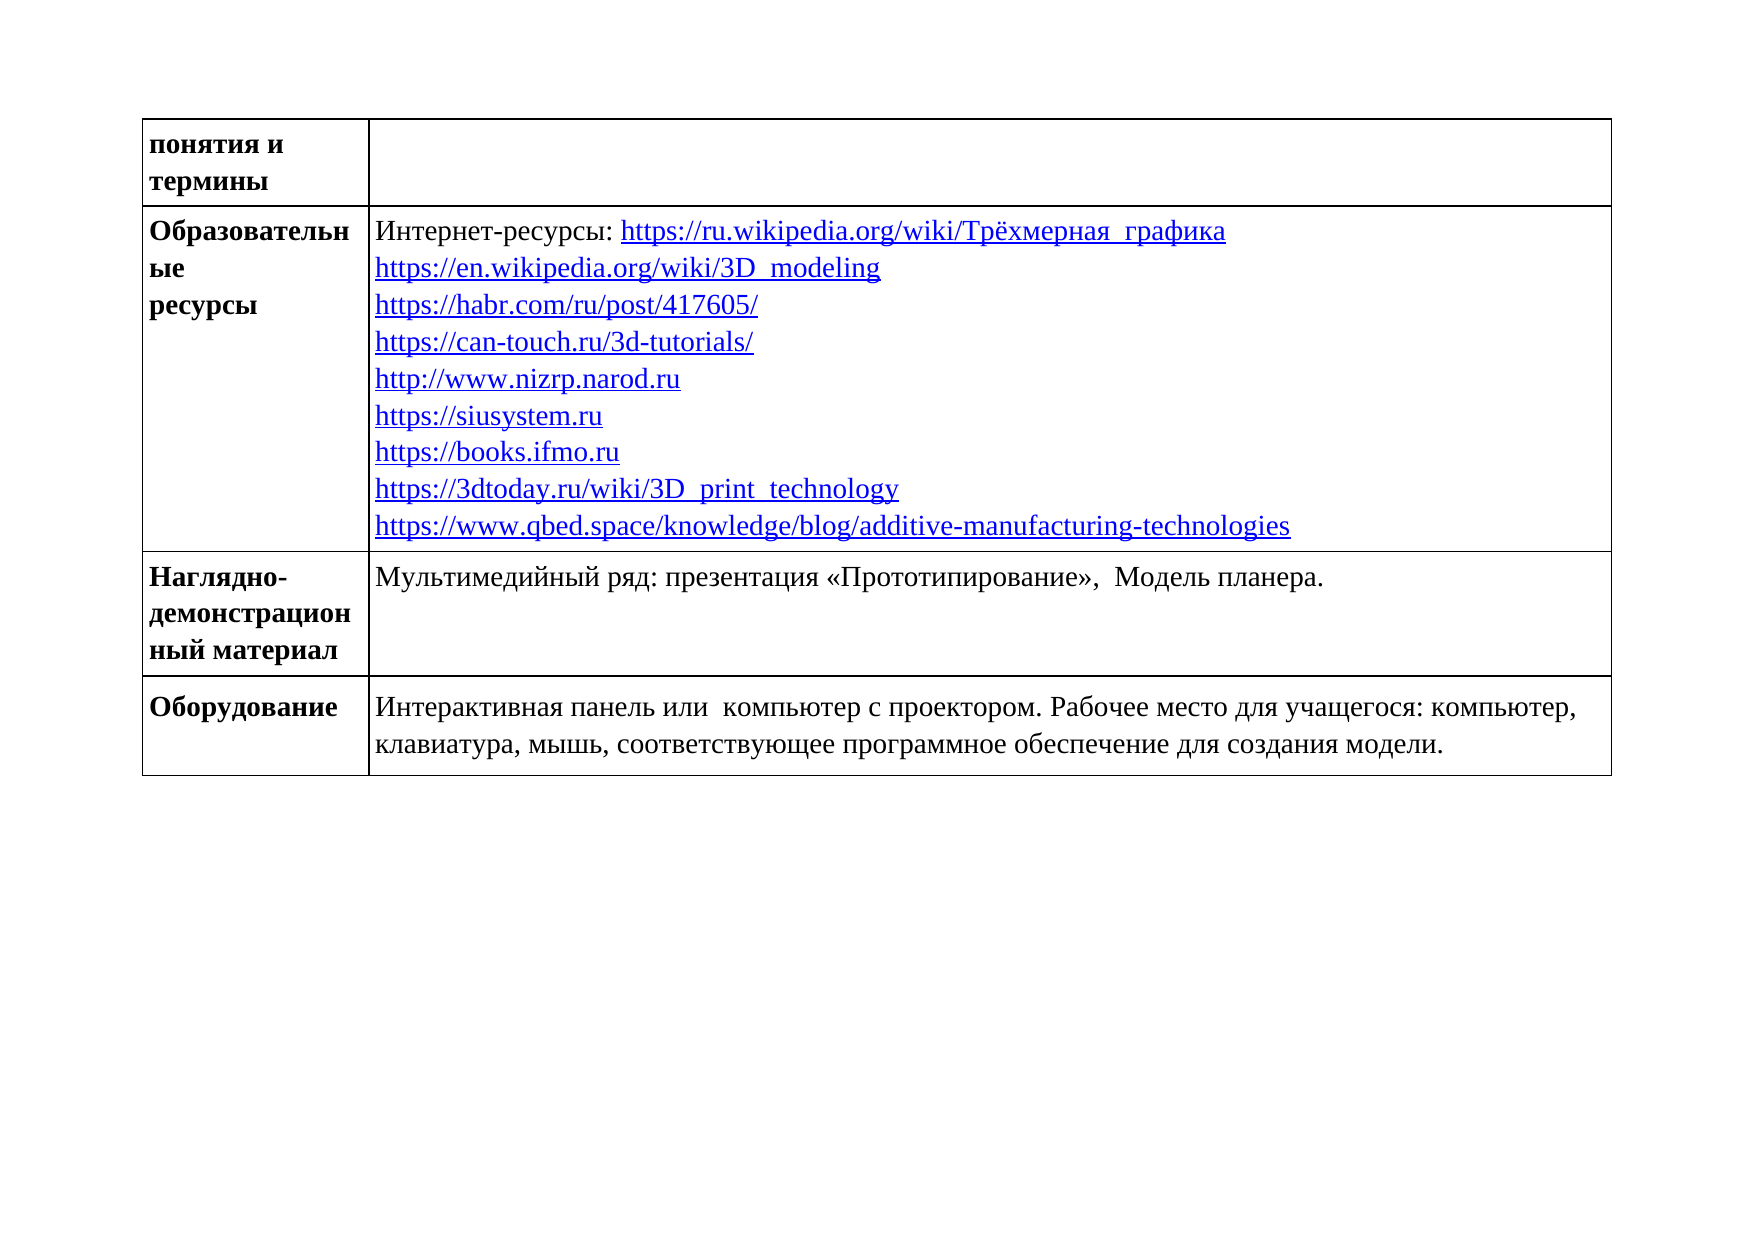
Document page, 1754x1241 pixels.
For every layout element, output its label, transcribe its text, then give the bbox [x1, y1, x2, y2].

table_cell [143, 120, 368, 205]
table_cell Образовательные ресурсы [143, 207, 368, 551]
table_cell Наглядно-демонстрационный материал [143, 552, 368, 675]
table_cell Интерактивная панель или компьютер с проектором. Рабочее место для учащегося: компьютер, клавиатура, мышь, соответствующее программное обеспечение для создания модели. [370, 677, 1611, 775]
table_cell Оборудование [143, 677, 368, 775]
table_cell Мультимедийный ряд: презентация «Прототипирование», Модель планера. [370, 552, 1611, 675]
table_cell Интернет-ресурсы: https://ru.wikipedia.org/wiki/Трёхмерная_графика https://en.wikipedia.org/wiki/3D_modeling https://habr.com/ru/post/417605/ https://can-touch.ru/3d-tutorials/ http://www.nizrp.narod.ru https://siusystem.ru https://books.ifmo.ru https://3dtoday.ru/wiki/3D_print_technology https://www.qbed.space/knowledge/blog/additive-manufacturing-technologies [370, 207, 1611, 551]
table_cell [370, 120, 1611, 205]
